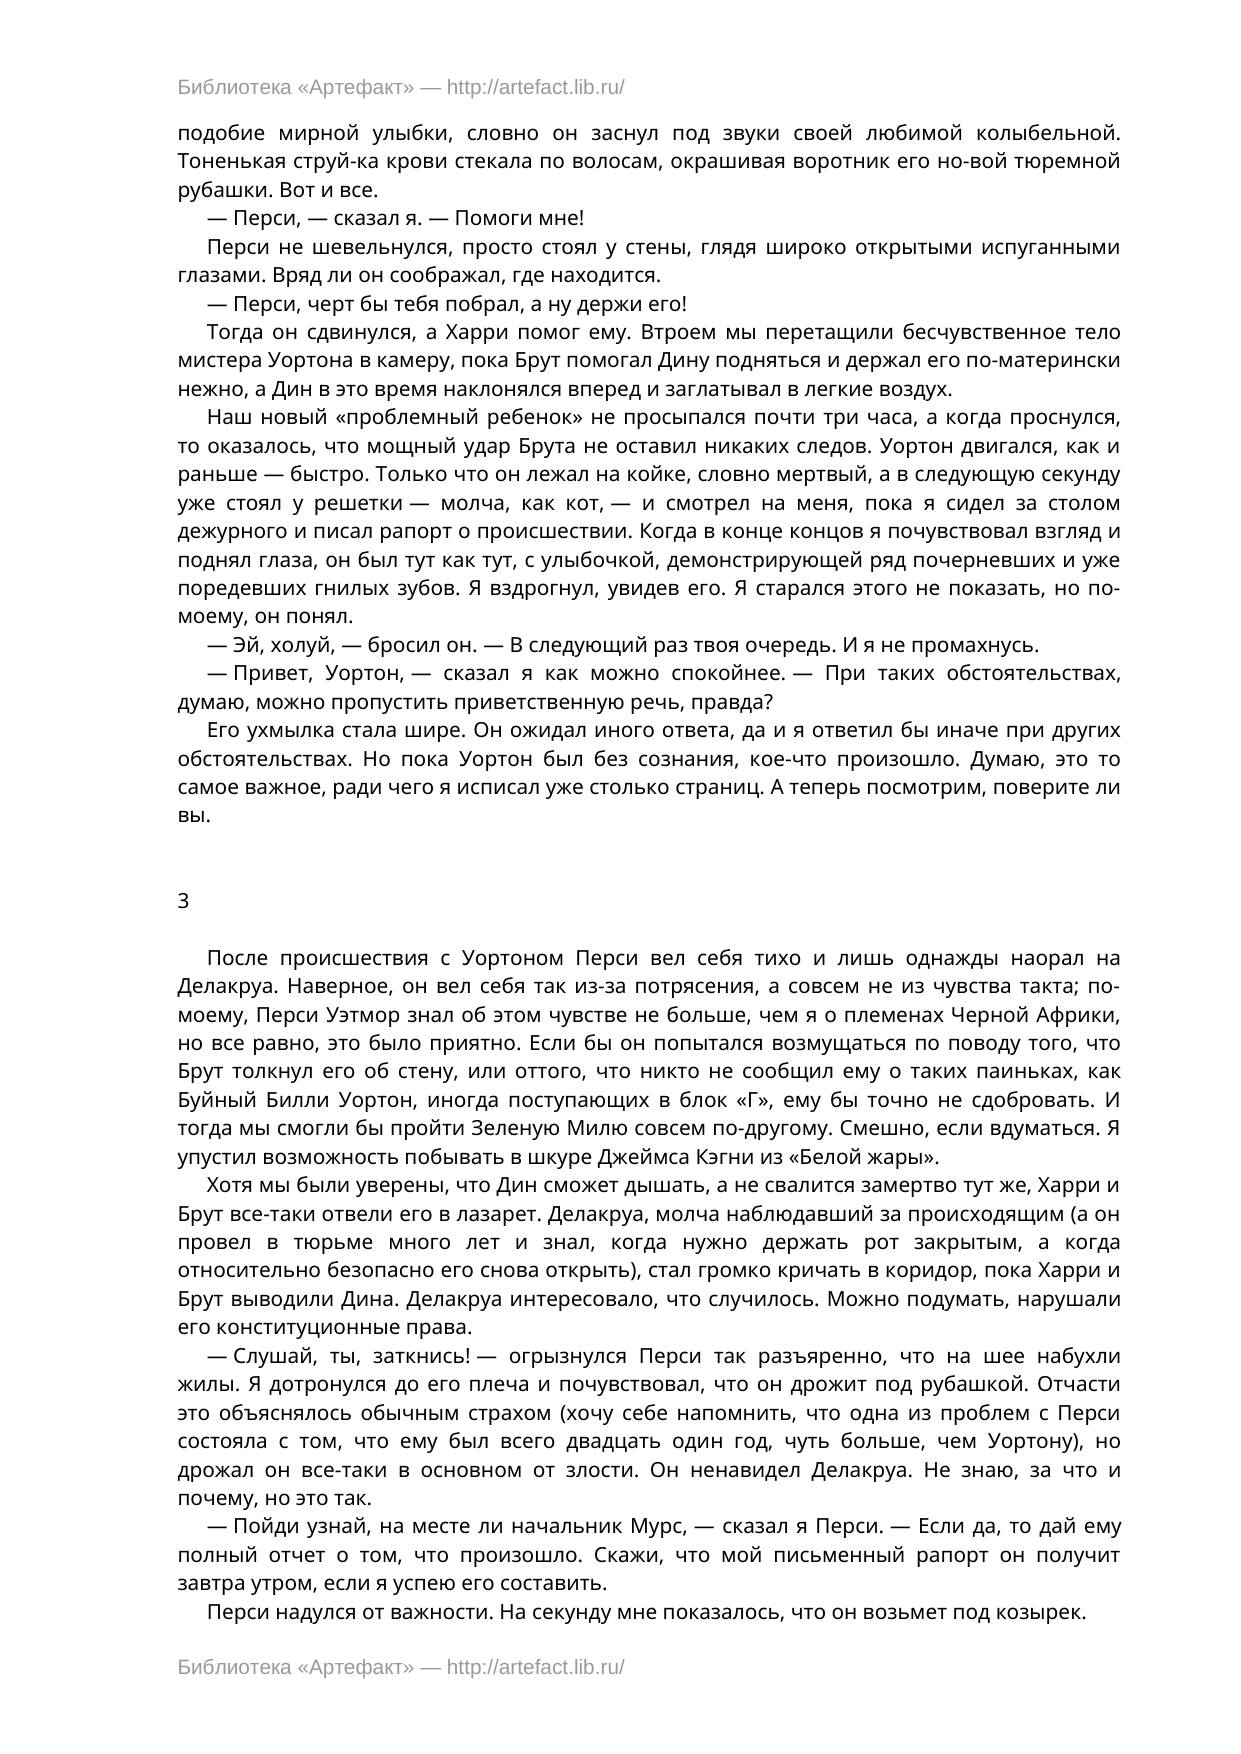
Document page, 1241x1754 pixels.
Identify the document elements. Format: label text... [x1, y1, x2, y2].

text Наш новый «проблемный ребенок» не просыпался почти три часа, а когда проснулся, то оказалось, что мощный удар Брута не оставил никаких следов. Уортон двигался, как и раньше — быстро. Только что он лежал на койке, словно мертвый, а в следующую секунду уже стоял у решетки — молча, как кот, — и смотрел на меня, пока я сидел за столом дежурного и писал рапорт о происшествии. Когда в конце концов я почувствовал взгляд и поднял глаза, он был тут как тут, с улыбочкой, демонстрирующей ряд почерневших и уже поредевших гнилых зубов. Я вздрогнул, увидев его. Я старался этого не показать, но по-моему, он понял. [177, 402, 1122, 630]
text — Слушай, ты, заткнись! — огрызнулся Перси так разъяренно, что на шее набухли жилы. Я дотронулся до его плеча и почувствовал, что он дрожит под рубашкой. Отчасти это объяснялось обычным страхом (хочу себе напомнить, что одна из проблем с Перси состояла с том, что ему был всего двадцать один год, чуть больше, чем Уортону), но дрожал он все-таки в основном от злости. Он ненавидел Делакруа. Не знаю, за что и почему, но это так. [177, 1341, 1122, 1512]
text — Привет, Уортон, — сказал я как можно спокойнее. — При таких обстоятельствах, думаю, можно пропустить приветственную речь, правда? [177, 658, 1122, 715]
text Перси не шевельнулся, просто стоял у стены, глядя широко открытыми испуганными глазами. Вряд ли он соображал, где находится. [177, 232, 1122, 289]
text — Эй, холуй, — бросил он. — В следующий раз твоя очередь. И я не промахнусь. [177, 630, 1122, 658]
text 3 [177, 886, 1122, 914]
text Его ухмылка стала шире. Он ожидал иного ответа, да и я ответил бы иначе при других обстоятельствах. Но пока Уортон был без сознания, кое-что произошло. Думаю, это то самое важное, ради чего я исписал уже столько страниц. А теперь посмотрим, поверите ли вы. [177, 715, 1122, 829]
text Хотя мы были уверены, что Дин сможет дышать, а не свалится замертво тут же, Харри и Брут все-таки отвели его в лазарет. Делакруа, молча наблюдавший за происходящим (а он провел в тюрьме много лет и знал, когда нужно держать рот закрытым, а когда относительно безопасно его снова открыть), стал громко кричать в коридор, пока Харри и Брут выводили Дина. Делакруа интересовало, что случилось. Можно подумать, нарушали его конституционные права. [177, 1170, 1122, 1341]
text Тогда он сдвинулся, а Харри помог ему. Втроем мы перетащили бесчувственное тело мистера Уортона в камеру, пока Брут помогал Дину подняться и держал его по-матерински нежно, а Дин в это время наклонялся вперед и заглатывал в легкие воздух. [177, 317, 1122, 402]
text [177, 118, 1122, 203]
text — Пойди узнай, на месте ли начальник Мурс, — сказал я Перси. — Если да, то дай ему полный отчет о том, что произошло. Скажи, что мой письменный рапорт он получит завтра утром, если я успею его составить. [177, 1512, 1122, 1597]
text — Перси, черт бы тебя побрал, а ну держи его! [177, 289, 1122, 317]
text После происшествия с Уортоном Перси вел себя тихо и лишь однажды наорал на Делакруа. Наверное, он вел себя так из-за потрясения, а совсем не из чувства такта; по-моему, Перси Уэтмор знал об этом чувстве не больше, чем я о племенах Черной Африки, но все равно, это было приятно. Если бы он попытался возмущаться по поводу того, что Брут толкнул его об стену, или оттого, что никто не сообщил ему о таких паиньках, как Буйный Билли Уортон, иногда поступающих в блок «Г», ему бы точно не сдобровать. И тогда мы смогли бы пройти Зеленую Милю совсем по-другому. Смешно, если вдуматься. Я упустил возможность побывать в шкуре Джеймса Кэгни из «Белой жары». [177, 943, 1122, 1170]
text Перси надулся от важности. На секунду мне показалось, что он возьмет под козырек. [177, 1597, 1122, 1625]
text — Перси, — сказал я. — Помоги мне! [177, 203, 1122, 232]
